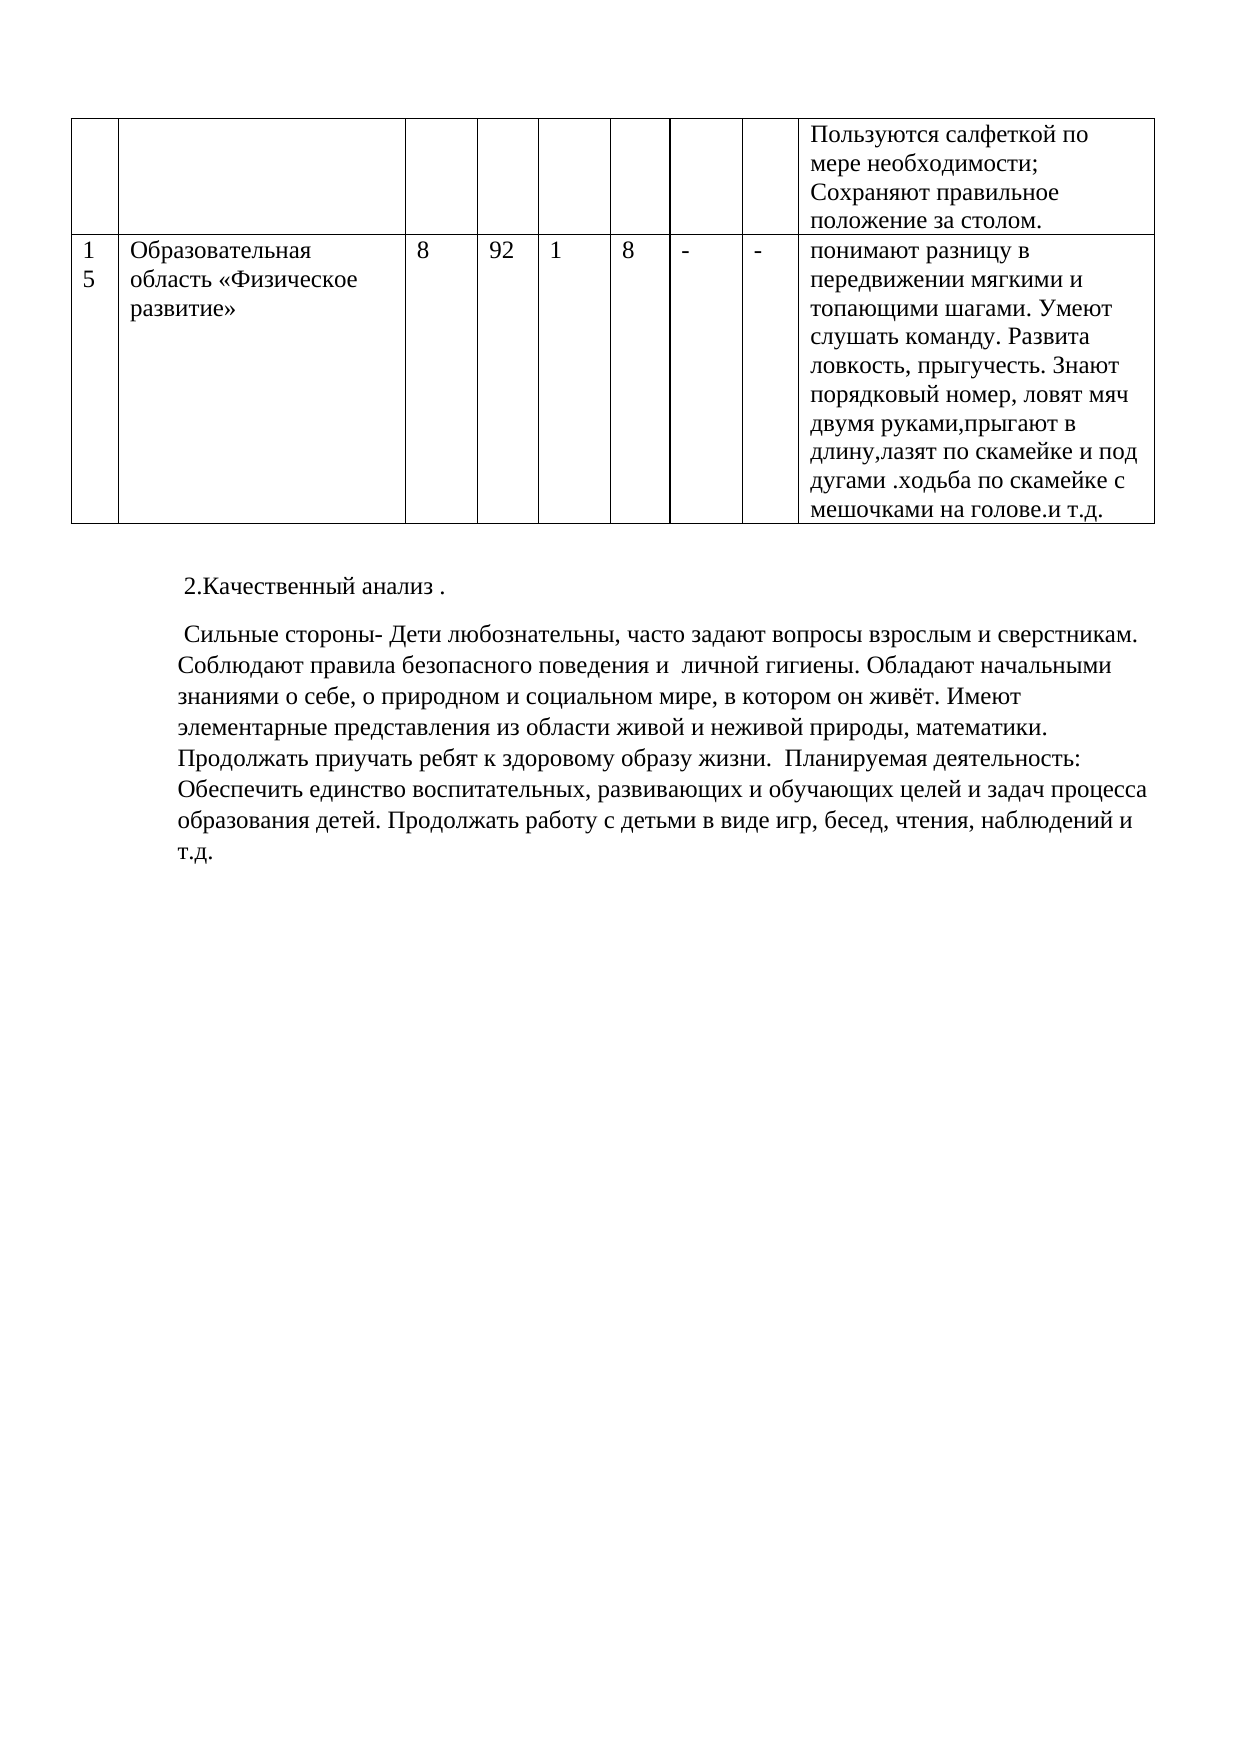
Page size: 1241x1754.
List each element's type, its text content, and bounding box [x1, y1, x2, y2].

table_cell - [743, 235, 798, 523]
table_cell 1 [539, 235, 610, 523]
table_cell 14 [72, 119, 118, 234]
table_cell - [743, 119, 798, 234]
text Сильные стороны- Дети любознательны, часто задают вопросы взрослым и сверстникам. Соблюдают правила безопасного поведения и личной гигиены. Обладают начальными знаниями о себе, о природном и социальном мире, в котором он живёт. Имеют элементарные представления из области живой и неживой природы, математики. Продолжать приучать ребят к здоровому образу жизни. Планируемая деятельность: Обеспечить единство воспитательных, развивающих и обучающих целей и задач процесса образования детей. Продолжать работу с детьми в виде игр, бесед, чтения, наблюдений и т.д. [177, 619, 1152, 865]
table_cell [119, 119, 405, 234]
table_cell 2 [539, 119, 610, 234]
table_cell 7 [406, 119, 477, 234]
text 2.Качественный анализ . [177, 571, 1152, 600]
table_cell 18 [611, 119, 669, 234]
table_cell 82 [478, 119, 538, 234]
table_cell 8 [406, 235, 477, 523]
table_cell 15 [72, 235, 118, 523]
table_cell Образовательная область «Физическое развитие» [119, 235, 405, 523]
table_cell - [671, 235, 742, 523]
table_cell понимают разницу в передвижении мягкими и топающими шагами. Умеют слушать команду. Развита ловкость, прыгучесть. Знают порядковый номер, ловят мяч двумя руками,прыгают в длину,лазят по скамейке и под дугами .ходьба по скамейке с мешочками на голове.и т.д. [799, 235, 1154, 523]
table_cell 8 [611, 235, 669, 523]
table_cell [799, 119, 1154, 234]
table_cell - [671, 119, 742, 234]
table_cell 92 [478, 235, 538, 523]
